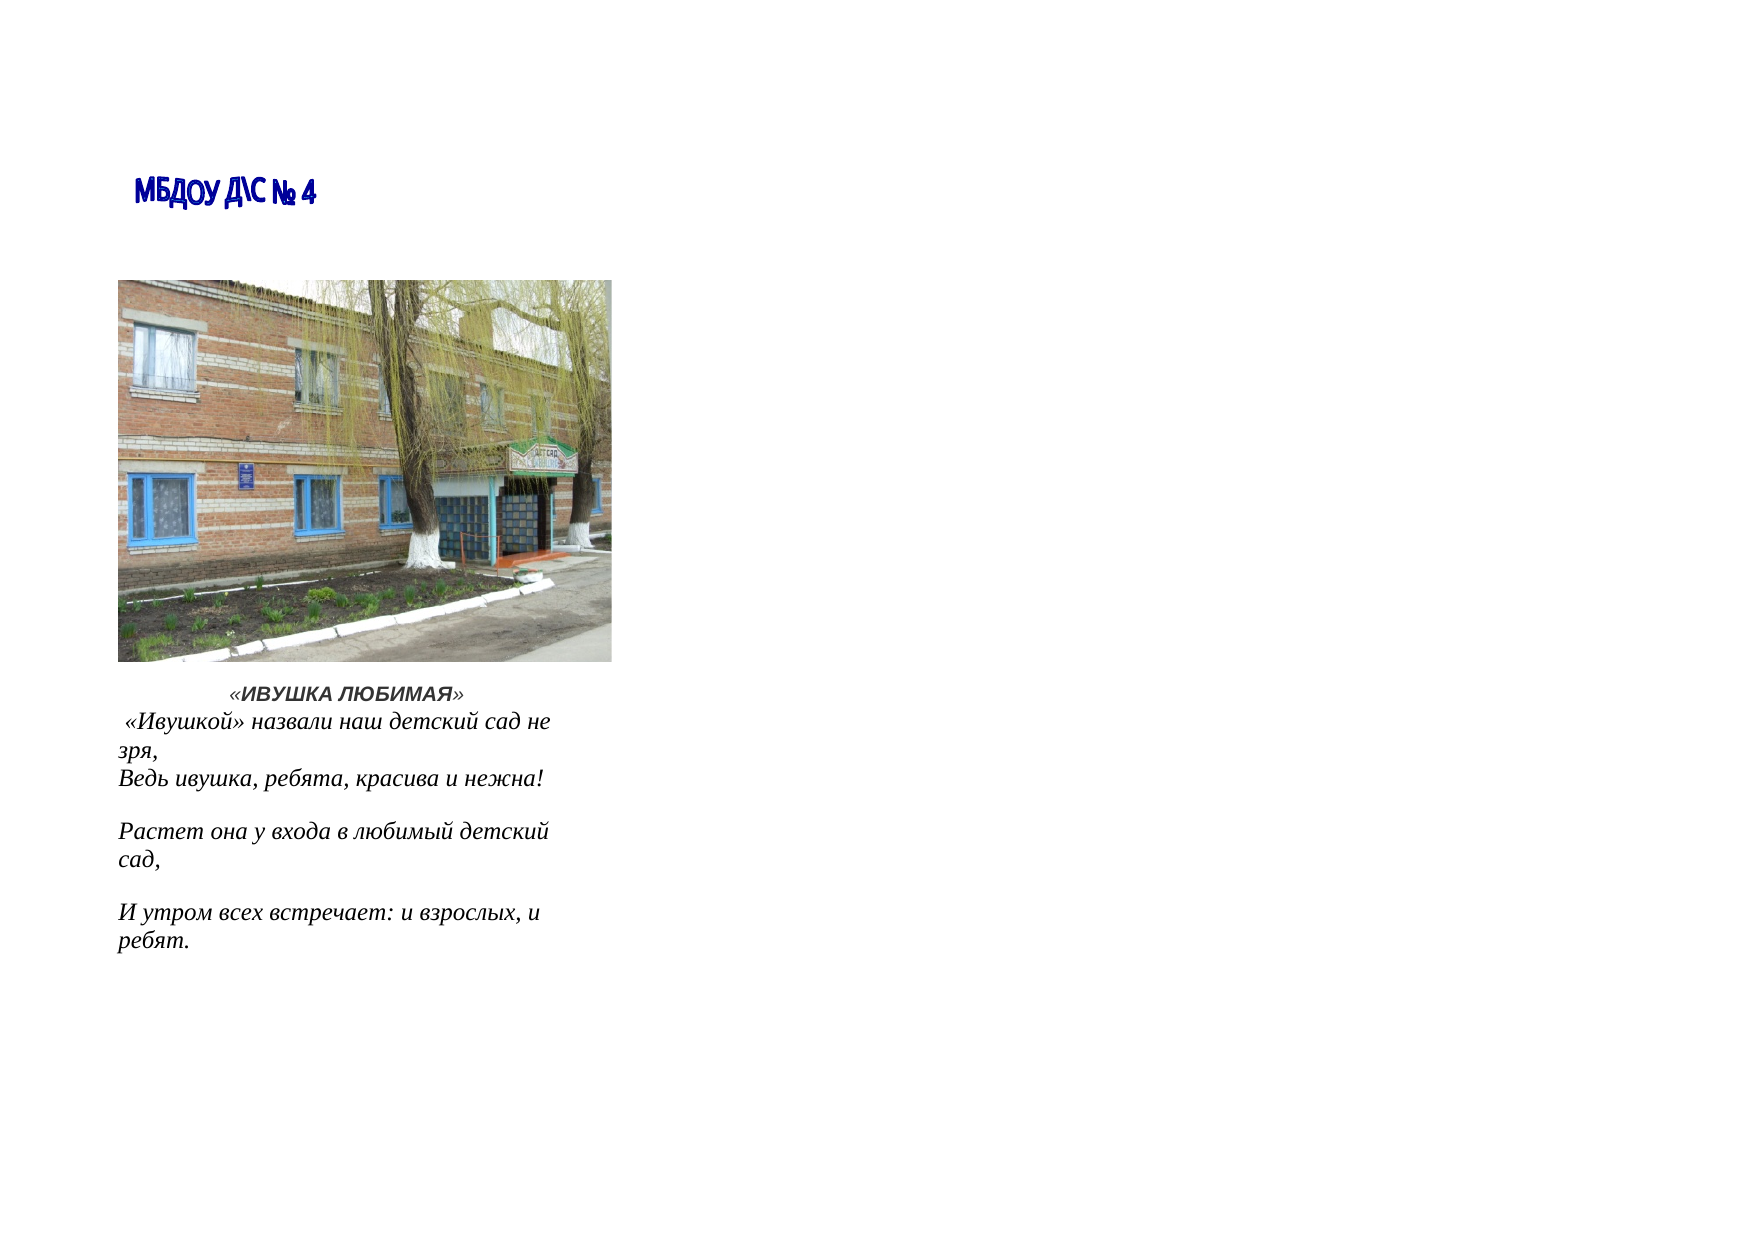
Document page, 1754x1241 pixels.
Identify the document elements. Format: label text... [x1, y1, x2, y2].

text «Ивушкой» назвали наш детский сад не зря, [118, 706, 575, 763]
text «ИВУШКА ЛЮБИМАЯ» [118, 682, 575, 706]
text И утром всех встречает: и взрослых, и ребят. [118, 897, 575, 954]
picture [118, 280, 612, 662]
text Ведь ивушка, ребята, красива и нежна! [118, 763, 575, 792]
text Растет она у входа в любимый детский сад, [118, 816, 575, 873]
